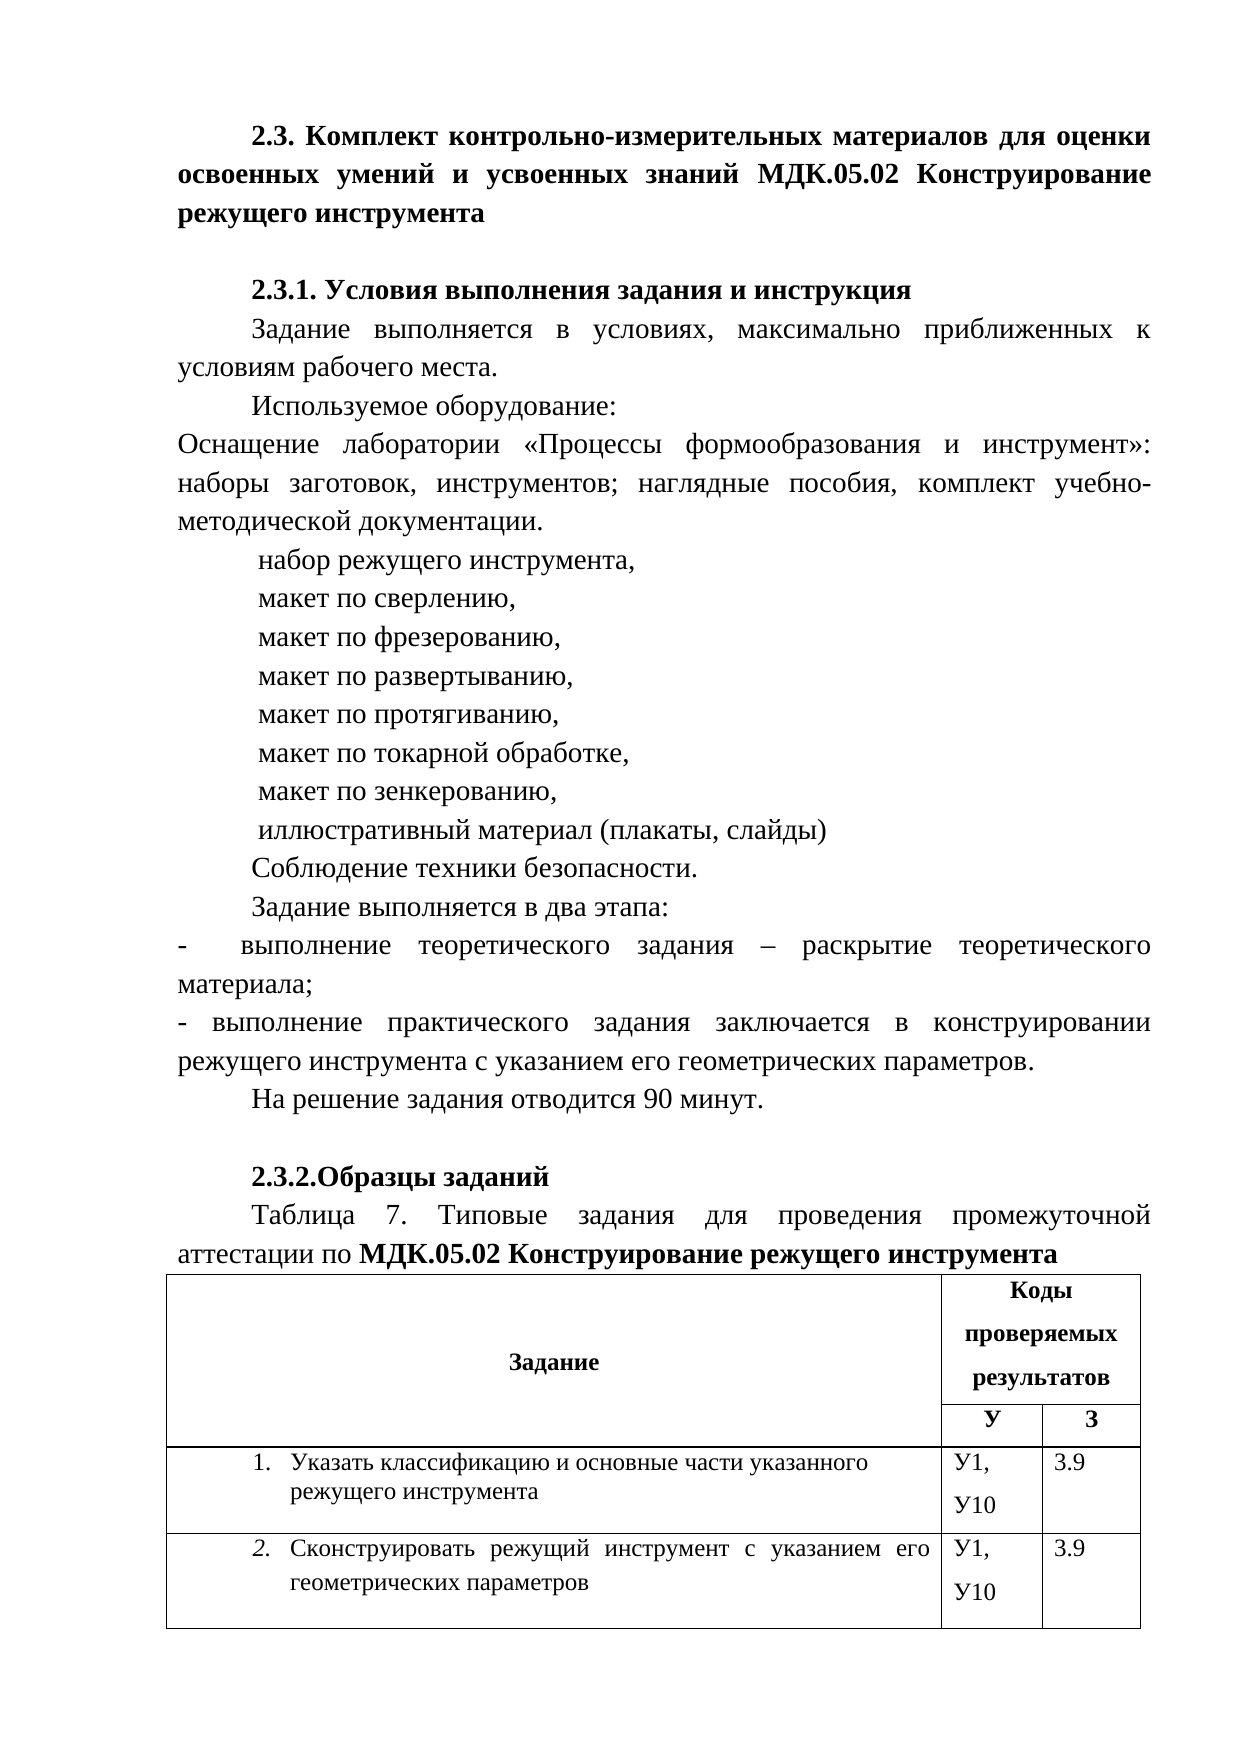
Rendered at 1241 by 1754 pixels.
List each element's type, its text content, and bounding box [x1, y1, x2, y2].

text Оснащение лаборатории «Процессы формообразования и инструмент»: наборы заготовок, инструментов; наглядные пособия, комплект учебно-методической документации. [177, 426, 1152, 537]
text Используемое оборудование: [177, 388, 1152, 421]
text 2.3.2.Образцы заданий [177, 1159, 1152, 1192]
table_cell 3.9 [1043, 1448, 1140, 1532]
text Задание выполняется в условиях, максимально приближенных к условиям рабочего места. [177, 311, 1152, 383]
text макет по развертыванию, [258, 658, 1152, 691]
table_header Коды проверяемых результатов [942, 1275, 1140, 1403]
text макет по фрезерованию, [258, 619, 1152, 653]
text Таблица 7. Типовые задания для проведения промежуточной аттестации по МДК.05.02 Конструирование режущего инструмента [177, 1197, 1152, 1269]
text макет по токарной обработке, [258, 735, 1152, 768]
text набор режущего инструмента, [258, 542, 1152, 576]
table_cell У1, У10 [942, 1534, 1042, 1628]
table_cell Сконструировать режущий инструмент с указанием его геометрических параметров [167, 1534, 941, 1628]
text 2.3. Комплект контрольно-измерительных материалов для оценки освоенных умений и усвоенных знаний МДК.05.02 Конструирование режущего инструмента [177, 118, 1152, 229]
text Соблюдение техники безопасности. [177, 850, 1152, 884]
text макет по зенкерованию, [258, 773, 1152, 807]
table_cell Указать классификацию и основные части указанного режущего инструмента [167, 1448, 941, 1532]
text На решение задания отводится 90 минут. [177, 1082, 1152, 1115]
text 2.3.1. Условия выполнения задания и инструкция [177, 272, 1152, 306]
text макет по сверлению, [258, 581, 1152, 614]
table_cell У [942, 1405, 1042, 1446]
text - выполнение практического задания заключается в конструировании режущего инструмента с указанием его геометрических параметров. [177, 1004, 1152, 1077]
text - выполнение теоретического задания – раскрытие теоретического материала; [177, 927, 1152, 999]
table_cell У1, У10 [942, 1448, 1042, 1532]
text Задание выполняется в два этапа: [177, 889, 1152, 922]
table_cell 3.9 [1043, 1534, 1140, 1628]
text иллюстративный материал (плакаты, слайды) [258, 812, 1152, 845]
table_cell З [1043, 1405, 1140, 1446]
text макет по протягиванию, [258, 696, 1152, 730]
table_header Задание [167, 1275, 941, 1446]
